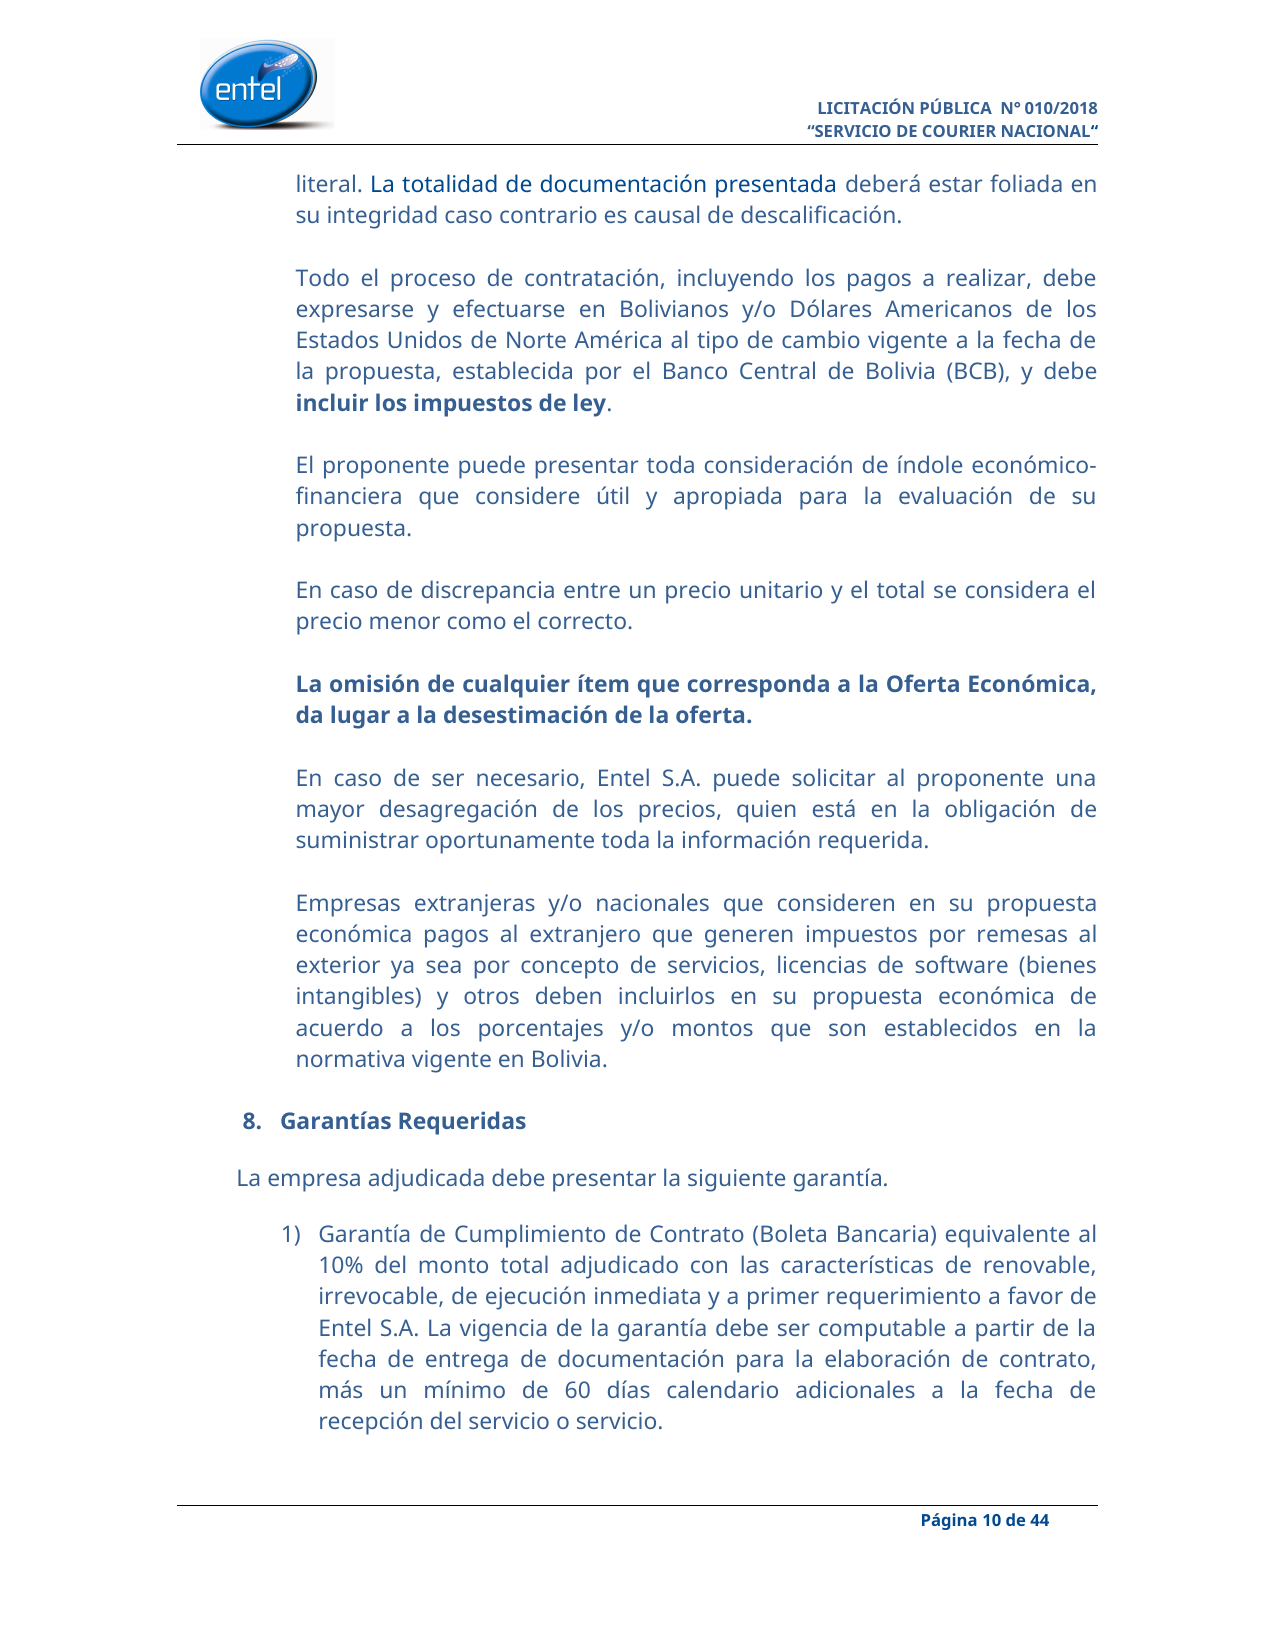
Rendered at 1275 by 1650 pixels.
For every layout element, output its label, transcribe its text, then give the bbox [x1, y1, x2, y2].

text El proponente puede presentar toda consideración de índole económico-financiera que considere útil y apropiada para la evaluación de su propuesta. [295, 449, 1098, 543]
picture [199, 38, 335, 130]
text La empresa adjudicada debe presentar la siguiente garantía. [236, 1161, 1098, 1193]
text En caso de ser necesario, Entel S.A. puede solicitar al proponente una mayor desagregación de los precios, quien está en la obligación de suministrar oportunamente toda la información requerida. [295, 761, 1098, 855]
list Garantías Requeridas [242, 1105, 1098, 1136]
text Empresas extranjeras y/o nacionales que consideren en su propuesta económica pagos al extranjero que generen impuestos por remesas al exterior ya sea por concepto de servicios, licencias de software (bienes intangibles) y otros deben incluirlos en su propuesta económica de acuerdo a los porcentajes y/o montos que son establecidos en la normativa vigente en Bolivia. [295, 886, 1098, 1074]
list Garantía de Cumplimiento de Contrato (Boleta Bancaria) equivalente al 10% del monto total adjudicado con las características de renovable, irrevocable, de ejecución inmediata y a primer requerimiento a favor de Entel S.A. La vigencia de la garantía debe ser computable a partir de la fecha de entrega de documentación para la elaboración de contrato, más un mínimo de 60 días calendario adicionales a la fecha de recepción del servicio o servicio. [281, 1218, 1098, 1436]
text En caso de discrepancia entre un precio unitario y el total se considera el precio menor como el correcto. [295, 574, 1098, 636]
text La omisión de cualquier ítem que corresponda a la Oferta Económica, da lugar a la desestimación de la oferta. [295, 668, 1098, 730]
text Todo el proceso de contratación, incluyendo los pagos a realizar, debe expresarse y efectuarse en Bolivianos y/o Dólares Americanos de los Estados Unidos de Norte América al tipo de cambio vigente a la fecha de la propuesta, establecida por el Banco Central de Bolivia (BCB), y debe incluir los impuestos de ley. [295, 261, 1098, 418]
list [236, 168, 1098, 230]
